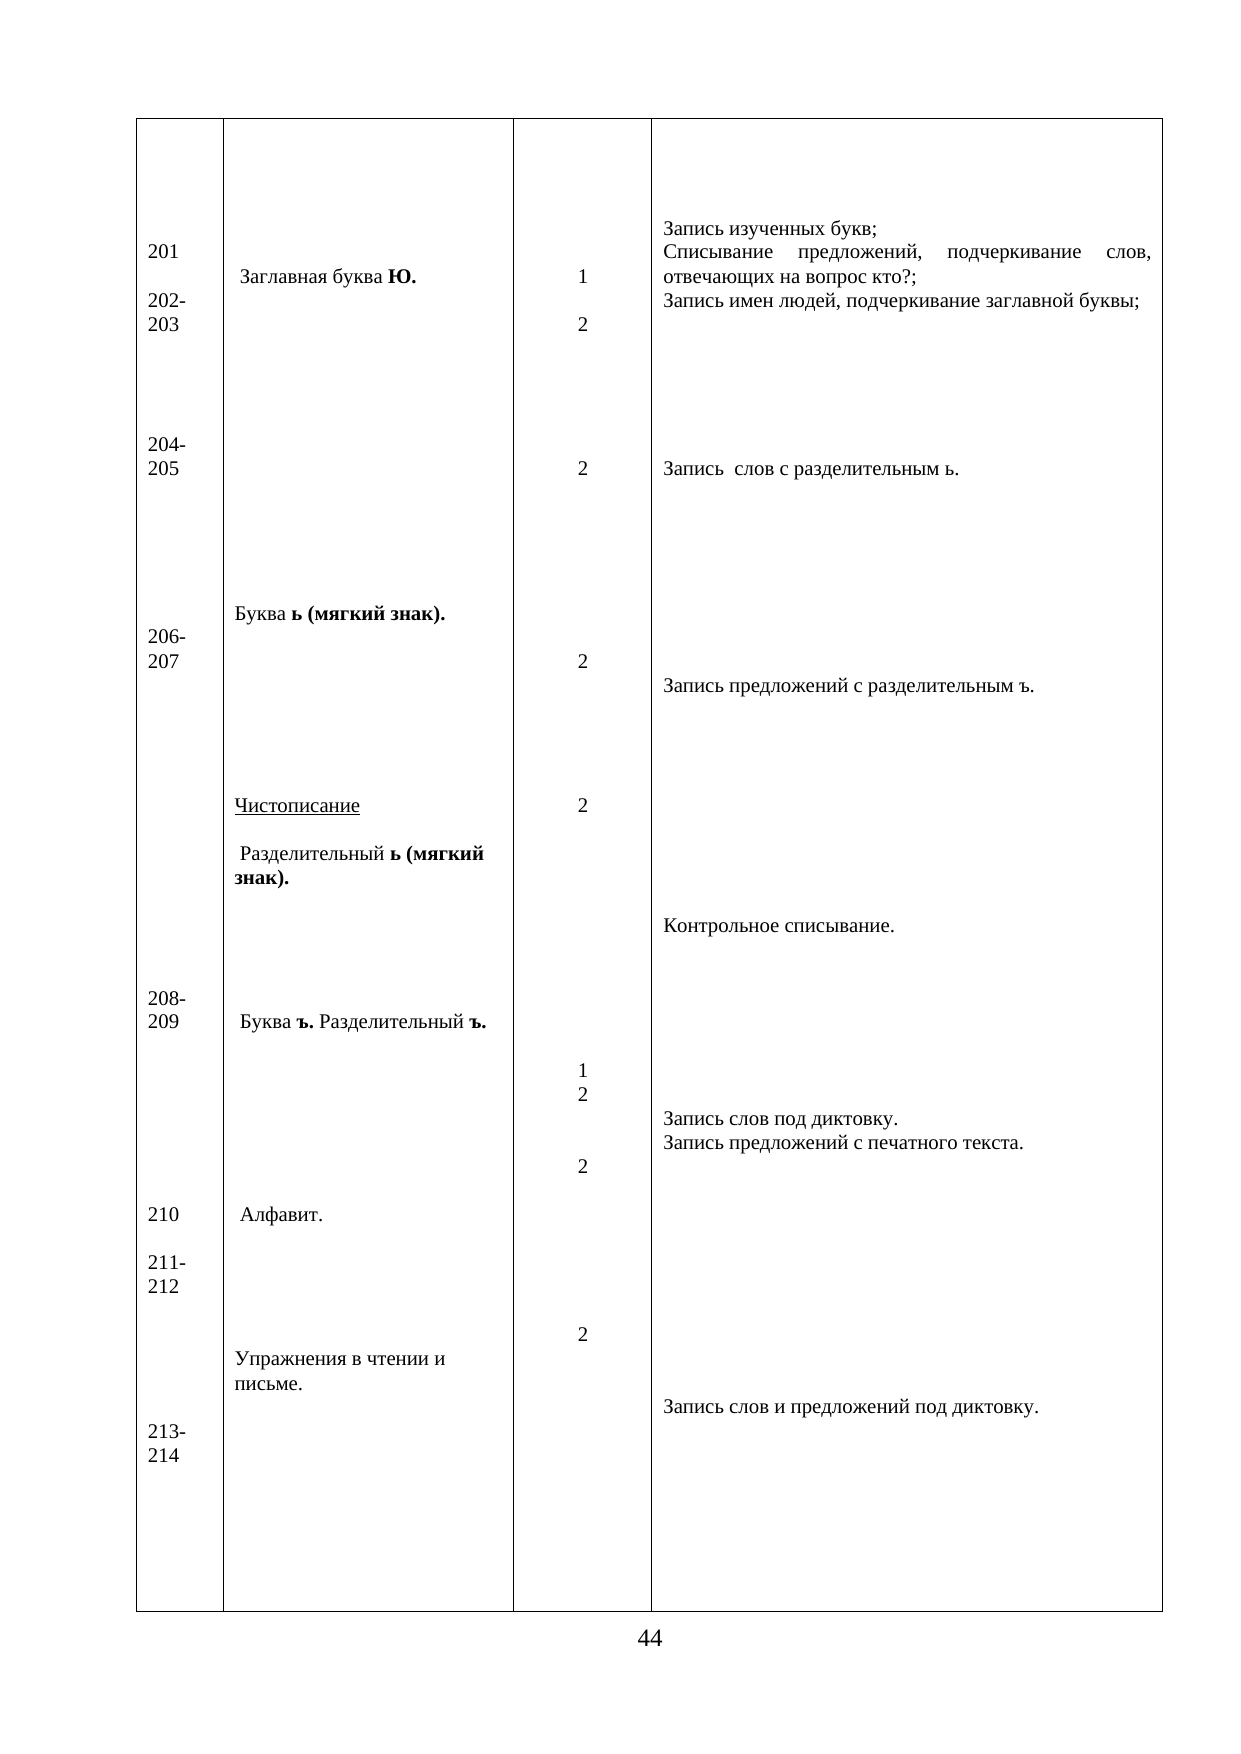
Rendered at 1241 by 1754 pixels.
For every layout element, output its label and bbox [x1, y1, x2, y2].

table_cell [652, 119, 1162, 1611]
table_cell [137, 119, 223, 1611]
table_cell [514, 119, 651, 1611]
table_cell [224, 119, 513, 1611]
